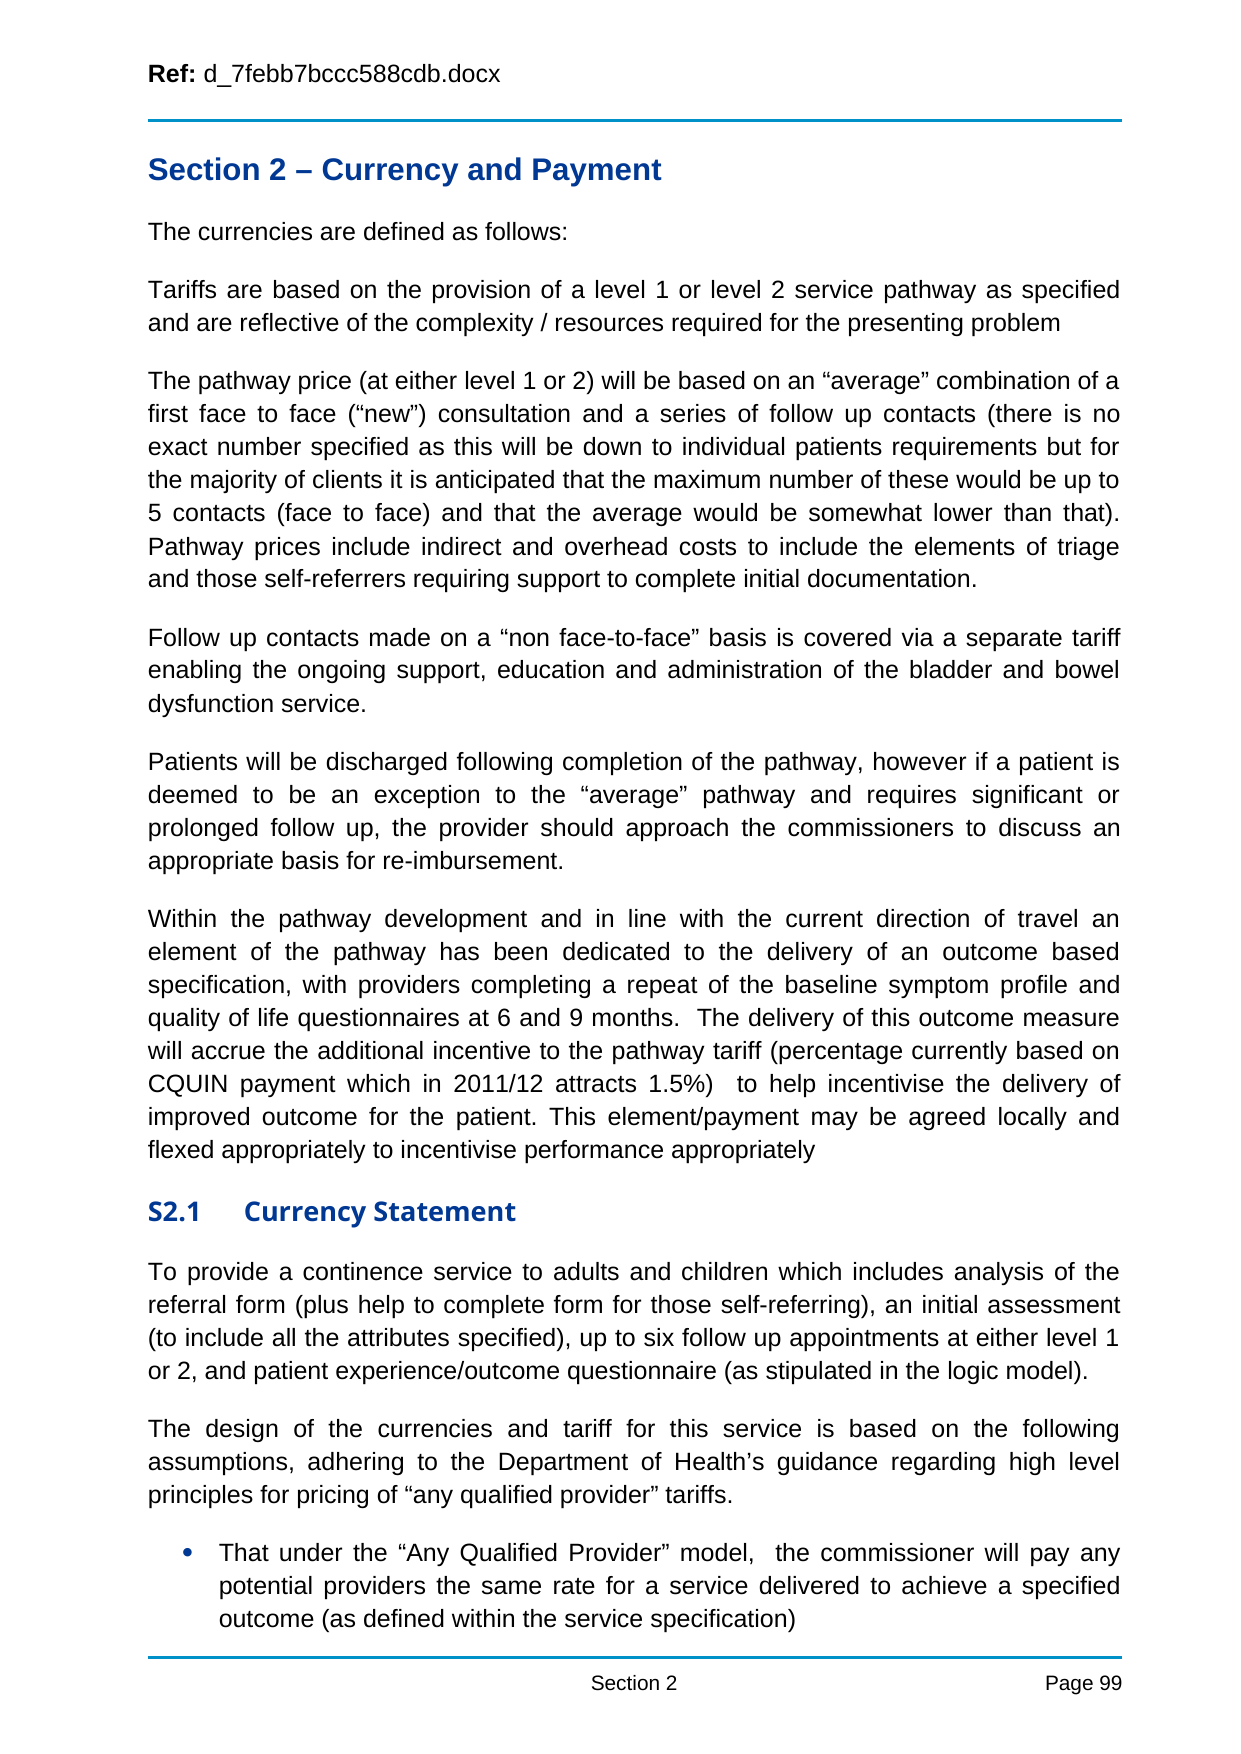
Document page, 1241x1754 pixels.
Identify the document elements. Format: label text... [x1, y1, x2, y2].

subtitle Currency Statement [148, 1193, 1122, 1230]
text Follow up contacts made on a “non face-to-face” basis is covered via a separate tariff enabling the ongoing support, education and administration of the bladder and bowel dysfunction service. [148, 622, 1122, 717]
text Within the pathway development and in line with the current direction of travel an element of the pathway has been dedicated to the delivery of an outcome based specification, with providers completing a repeat of the baseline symptom profile and quality of life questionnaires at 6 and 9 months. The delivery of this outcome measure will accrue the additional incentive to the pathway tariff (percentage currently based on CQUIN payment which in 2011/12 attracts 1.5%) to help incentivise the delivery of improved outcome for the patient. This element/payment may be agreed locally and flexed appropriately to incentivise performance appropriately [148, 904, 1122, 1163]
text The design of the currencies and tariff for this service is based on the following assumptions, adhering to the Department of Health’s guidance regarding high level principles for pricing of “any qualified provider” tariffs. [148, 1414, 1122, 1509]
text To provide a continence service to adults and children which includes analysis of the referral form (plus help to complete form for those self-referring), an initial assessment (to include all the attributes specified), up to six follow up appointments at either level 1 or 2, and patient experience/outcome questionnaire (as stipulated in the logic model). [148, 1257, 1122, 1384]
text The currencies are defined as follows: [148, 217, 1122, 246]
text Section 2 – Currency and Payment [148, 151, 1122, 187]
text Tariffs are based on the provision of a level 1 or level 2 service pathway as specified and are reflective of the complexity / resources required for the presenting problem [148, 275, 1122, 337]
text The pathway price (at either level 1 or 2) will be based on an “average” combination of a first face to face (“new”) consultation and a series of follow up contacts (there is no exact number specified as this will be down to individual patients requirements but for the majority of clients it is anticipated that the maximum number of these would be up to 5 contacts (face to face) and that the average would be somewhat lower than that). Pathway prices include indirect and overhead costs to include the elements of triage and those self-referrers requiring support to complete initial documentation. [148, 366, 1122, 593]
text Patients will be discharged following completion of the pathway, however if a patient is deemed to be an exception to the “average” pathway and requires significant or prolonged follow up, the provider should approach the commissioners to discuss an appropriate basis for re-imbursement. [148, 747, 1122, 874]
list That under the “Any Qualified Provider” model, the commissioner will pay any potential providers the same rate for a service delivered to achieve a specified outcome (as defined within the service specification) [183, 1538, 1122, 1633]
